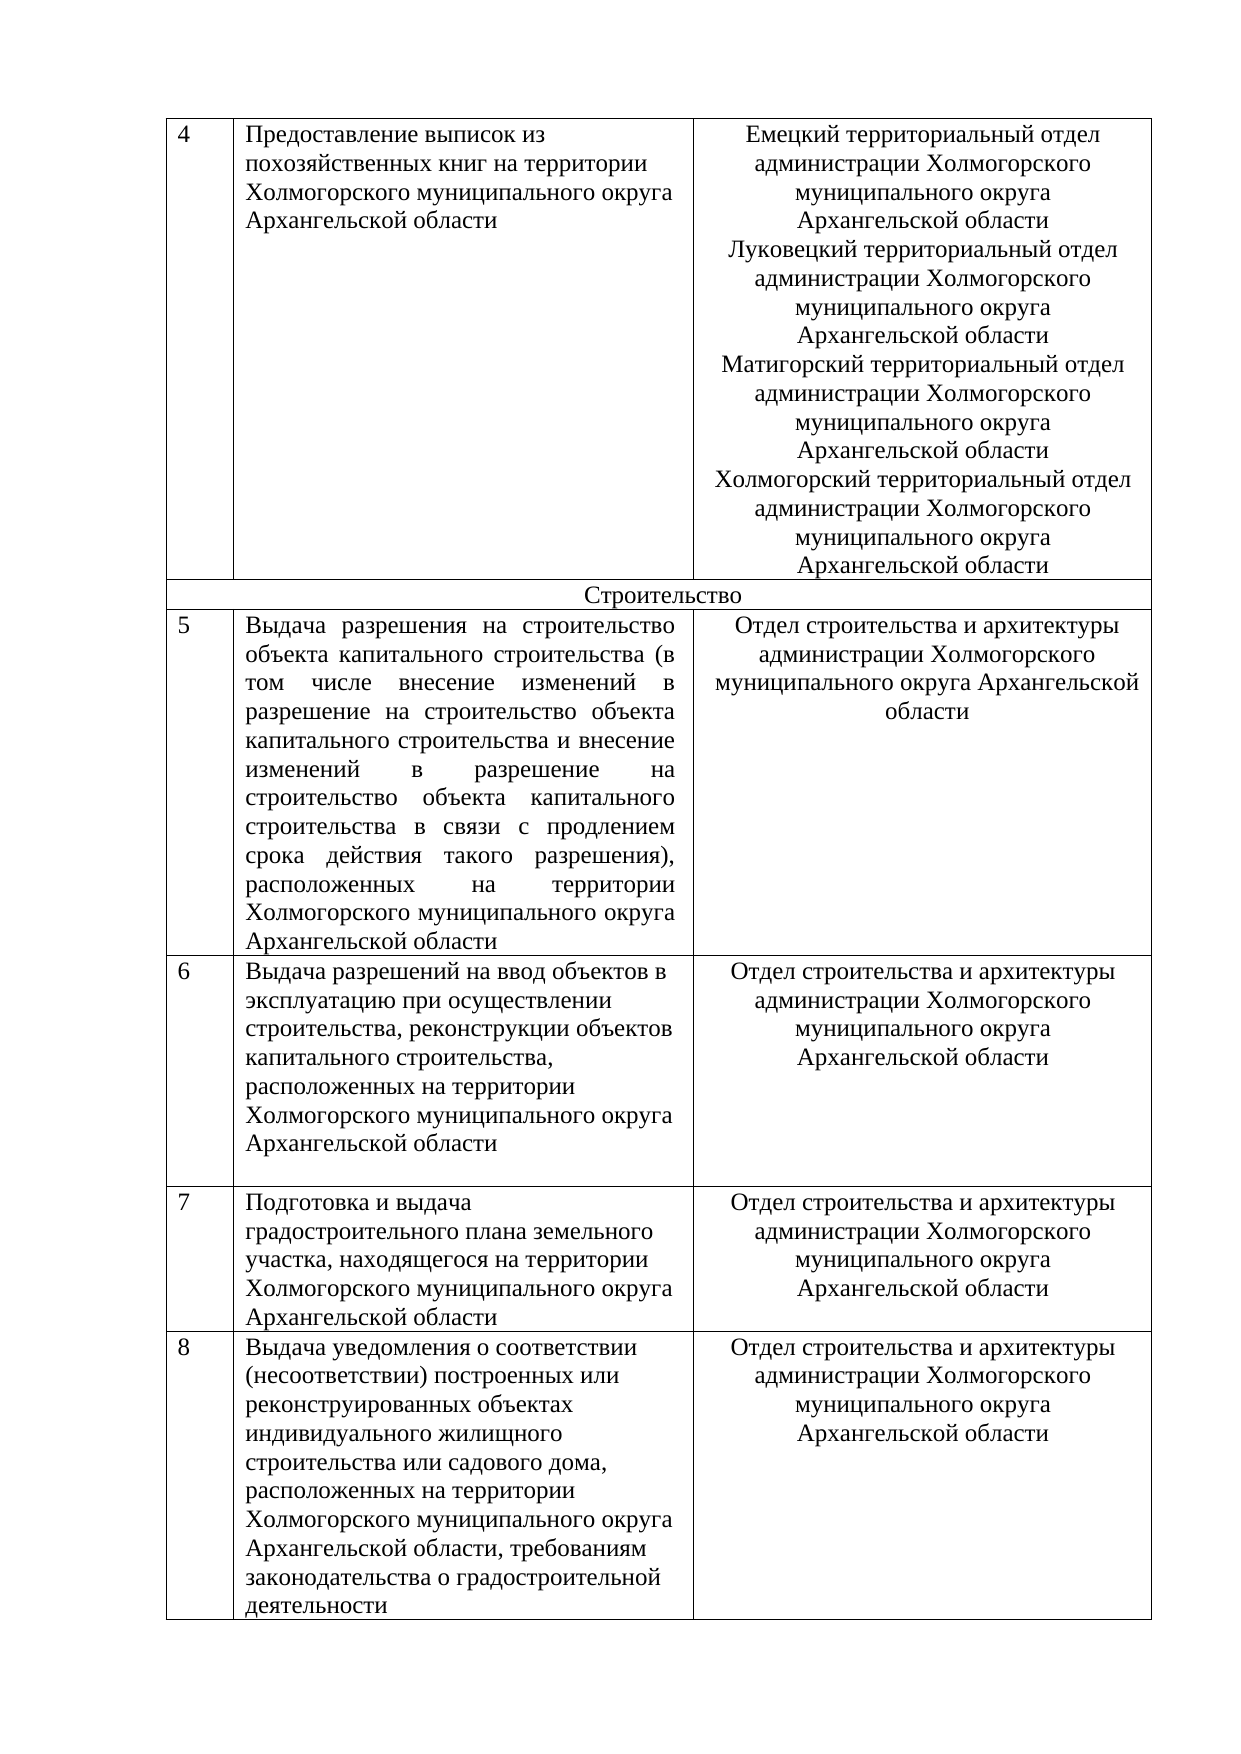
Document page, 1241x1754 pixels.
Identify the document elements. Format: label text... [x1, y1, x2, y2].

table_cell 5 [167, 610, 233, 955]
table_cell 4 [167, 119, 233, 579]
table_cell Выдача разрешения на строительство объекта капитального строительства (в том числе внесение изменений в разрешение на строительство объекта капитального строительства и внесение изменений в разрешение на строительство объекта капитального строительства в связи с продлением срока действия такого разрешения), расположенных на территории Холмогорского муниципального округа Архангельской области [234, 610, 693, 955]
table_cell Выдача уведомления о соответствии (несоответствии) построенных или реконструированных объектах индивидуального жилищного строительства или садового дома, расположенных на территории Холмогорского муниципального округа Архангельской области, требованиям законодательства о градостроительной деятельности [234, 1332, 693, 1619]
table_cell Строительство [167, 580, 1151, 609]
table_cell Отдел строительства и архитектуры администрации Холмогорского муниципального округа Архангельской области [694, 1187, 1151, 1331]
table_cell Выдача разрешений на ввод объектов в эксплуатацию при осуществлении строительства, реконструкции объектов капитального строительства, расположенных на территории Холмогорского муниципального округа Архангельской области [234, 956, 693, 1186]
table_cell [694, 119, 1151, 579]
table_cell Отдел строительства и архитектуры администрации Холмогорского муниципального округа Архангельской области [694, 610, 1151, 955]
table_cell Отдел строительства и архитектуры администрации Холмогорского муниципального округа Архангельской области [694, 956, 1151, 1186]
table_cell 8 [167, 1332, 233, 1619]
table_cell 7 [167, 1187, 233, 1331]
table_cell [694, 1332, 1151, 1619]
table_cell Предоставление выписок из похозяйственных книг на территории Холмогорского муниципального округа Архангельской области [234, 119, 693, 579]
table_cell 6 [167, 956, 233, 1186]
table_cell Подготовка и выдача градостроительного плана земельного участка, находящегося на территории Холмогорского муниципального округа Архангельской области [234, 1187, 693, 1331]
